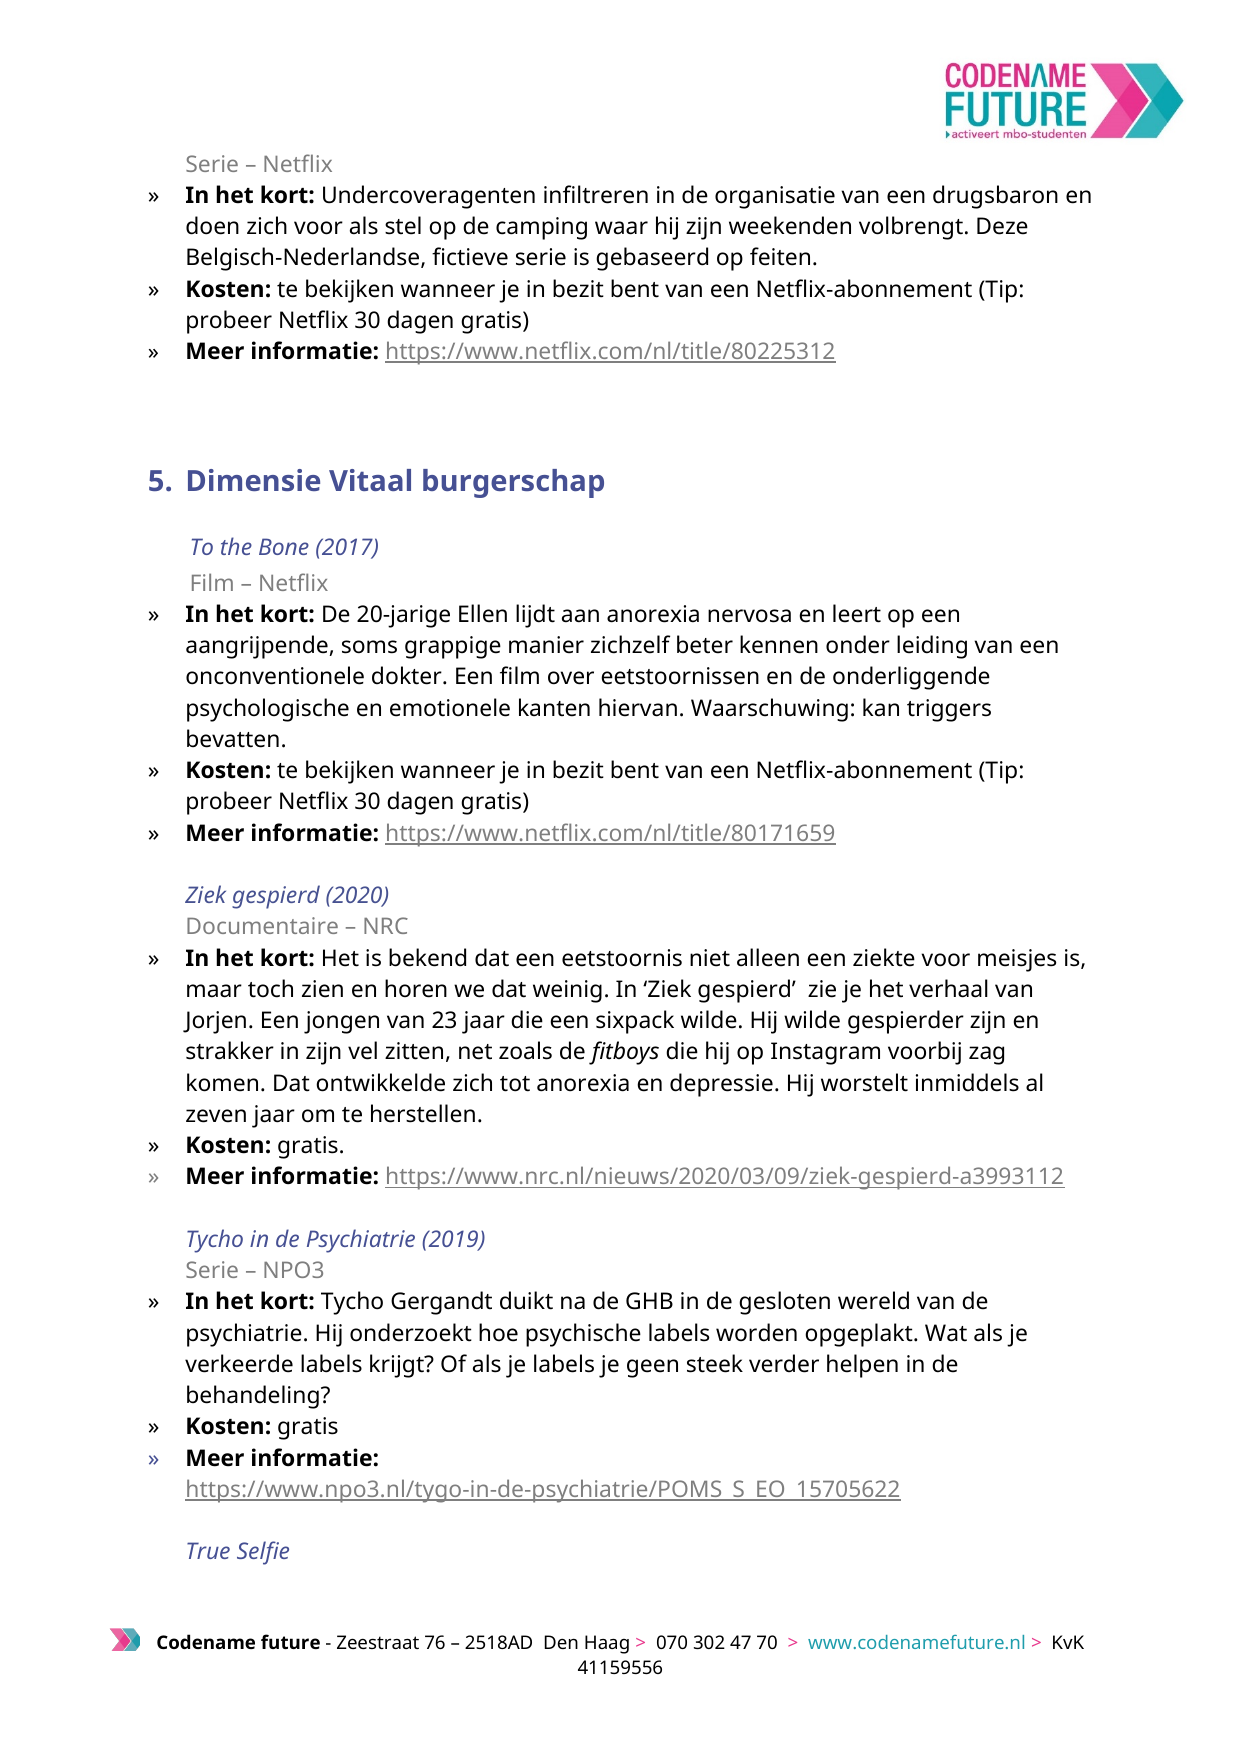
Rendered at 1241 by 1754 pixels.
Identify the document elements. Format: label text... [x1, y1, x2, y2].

list In het kort: De 20-jarige Ellen lijdt aan anorexia nervosa en leert op een aangrijpende, soms grappige manier zichzelf beter kennen onder leiding van een onconventionele dokter. Een film over eetstoornissen en de onderliggende psychologische en emotionele kanten hiervan. Waarschuwing: kan triggers bevatten. [148, 598, 1093, 754]
picture [108, 1628, 140, 1651]
subtitle Serie – Netflix [148, 148, 1093, 179]
list Meer informatie: https://www.nrc.nl/nieuws/2020/03/09/ziek-gespierd-a3993112 [148, 1160, 1093, 1191]
list Kosten: te bekijken wanneer je in bezit bent van een Netflix-abonnement (Tip: probeer Netflix 30 dagen gratis) [148, 273, 1093, 335]
list Meer informatie: https://www.netflix.com/nl/title/80171659 [148, 816, 1093, 848]
text Serie – NPO3 [148, 1254, 1093, 1285]
list Kosten: gratis. [148, 1129, 1093, 1160]
list In het kort: Undercoveragenten infiltreren in de organisatie van een drugsbaron en doen zich voor als stel op de camping waar hij zijn weekenden volbrengt. Deze Belgisch-Nederlandse, fictieve serie is gebaseerd op feiten. [818, 210, 1093, 273]
list In het kort: Het is bekend dat een eetstoornis niet alleen een ziekte voor meisjes is, maar toch zien en horen we dat weinig. In ‘Ziek gespierd’ zie je het verhaal van Jorjen. Een jongen van 23 jaar die een sixpack wilde. Hij wilde gespierder zijn en strakker in zijn vel zitten, net zoals de fitboys die hij op Instagram voorbij zag komen. Dat ontwikkelde zich tot anorexia en depressie. Hij worstelt inmiddels al zeven jaar om te herstellen. [148, 941, 1093, 1129]
list In het kort: Undercoveragenten infiltreren in de organisatie van een drugsbaron en doen zich voor als stel op de camping waar hij zijn weekenden volbrengt. Deze Belgisch-Nederlandse, fictieve serie is gebaseerd op feiten. [148, 179, 321, 273]
text Ziek gespierd (2020) [185, 879, 1093, 910]
text To the Bone (2017) [148, 531, 1093, 562]
list In het kort: Tycho Gergandt duikt na de GHB in de gesloten wereld van de psychiatrie. Hij onderzoekt hoe psychische labels worden opgeplakt. Wat als je verkeerde labels krijgt? Of als je labels je geen steek verder helpen in de behandeling? [148, 1285, 1093, 1410]
text True Selfie [148, 1535, 1093, 1566]
list Meer informatie: https://www.netflix.com/nl/title/80225312 [148, 335, 1093, 366]
list Kosten: gratis [148, 1410, 1093, 1441]
picture [939, 56, 1187, 146]
list Dimensie Vitaal burgerschap [148, 460, 1093, 500]
text Documentaire – NRC [185, 910, 1093, 941]
subtitle Film – Netflix [148, 566, 1093, 598]
list Meer informatie: https://www.npo3.nl/tygo-in-de-psychiatrie/POMS_S_EO_15705622 [148, 1441, 1093, 1504]
list Kosten: te bekijken wanneer je in bezit bent van een Netflix-abonnement (Tip: probeer Netflix 30 dagen gratis) [148, 754, 1093, 816]
text Tycho in de Psychiatrie (2019) [148, 1223, 1093, 1254]
